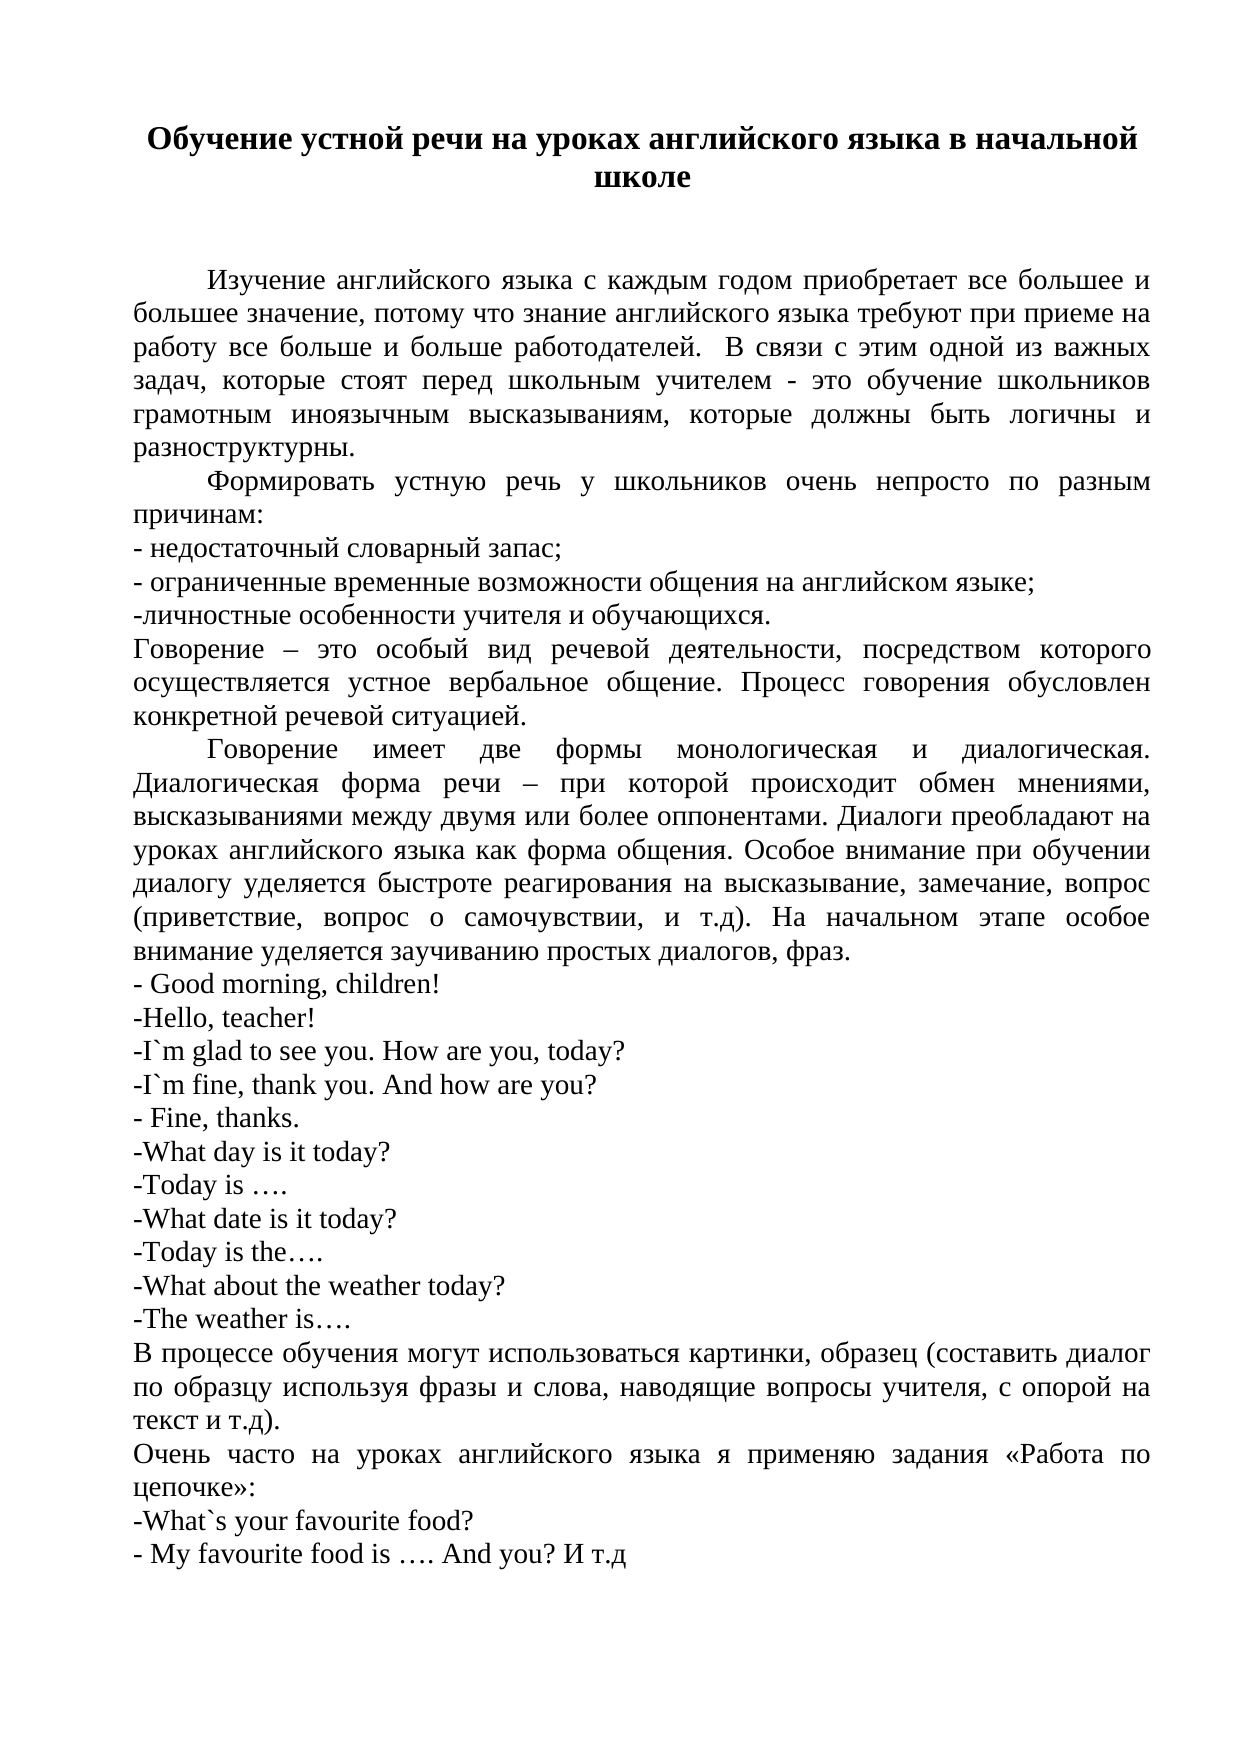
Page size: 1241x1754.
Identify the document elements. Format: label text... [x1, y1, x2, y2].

text Говорение имеет две формы монологическая и диалогическая. Диалогическая форма речи – при которой происходит обмен мнениями, высказываниями между двумя или более оппонентами. Диалоги преобладают на уроках английского языка как форма общения. Особое внимание при обучении диалогу уделяется быстроте реагирования на высказывание, замечание, вопрос (приветствие, вопрос о самочувствии, и т.д). На начальном этапе особое внимание уделяется заучиванию простых диалогов, фраз. [133, 731, 1152, 966]
text -личностные особенности учителя и обучающихся. [133, 597, 1152, 631]
text - Fine, thanks. [133, 1100, 1152, 1134]
text Изучение английского языка с каждым годом приобретает все большее и большее значение, потому что знание английского языка требуют при приеме на работу все больше и больше работодателей. В связи с этим одной из важных задач, которые стоят перед школьным учителем - это обучение школьников грамотным иноязычным высказываниям, которые должны быть логичны и разноструктурны. [133, 262, 1152, 463]
text -I`m glad to see you. How are you, today? [133, 1033, 1152, 1067]
text -Today is …. [133, 1167, 1152, 1201]
text -What about the weather today? [133, 1268, 1152, 1302]
text - ограниченные временные возможности общения на английском языке; [133, 564, 1152, 597]
text -What day is it today? [133, 1134, 1152, 1167]
text Формировать устную речь у школьников очень непросто по разным причинам: - недостаточный словарный запас; [133, 463, 1152, 564]
text - My favourite food is …. And you? И т.д [133, 1536, 1152, 1570]
text -Today is the…. [133, 1234, 1152, 1268]
text Очень часто на уроках английского языка я применяю задания «Работа по цепочке»: [133, 1436, 1152, 1503]
text -The weather is…. [133, 1302, 1152, 1335]
text -Hello, teacher! [133, 1000, 1152, 1033]
text Обучение устной речи на уроках английского языка в начальной школе [133, 118, 1152, 195]
text -I`m fine, thank you. And how are you? [133, 1067, 1152, 1100]
text Говорение – это особый вид речевой деятельности, посредством которого осуществляется устное вербальное общение. Процесс говорения обусловлен конкретной речевой ситуацией. [133, 631, 1152, 731]
text - Good morning, children! [133, 966, 1152, 1000]
text -What`s your favourite food? [133, 1503, 1152, 1536]
text -What date is it today? [133, 1201, 1152, 1234]
text В процессе обучения могут использоваться картинки, образец (составить диалог по образцу используя фразы и слова, наводящие вопросы учителя, с опорой на текст и т.д). [133, 1335, 1152, 1436]
